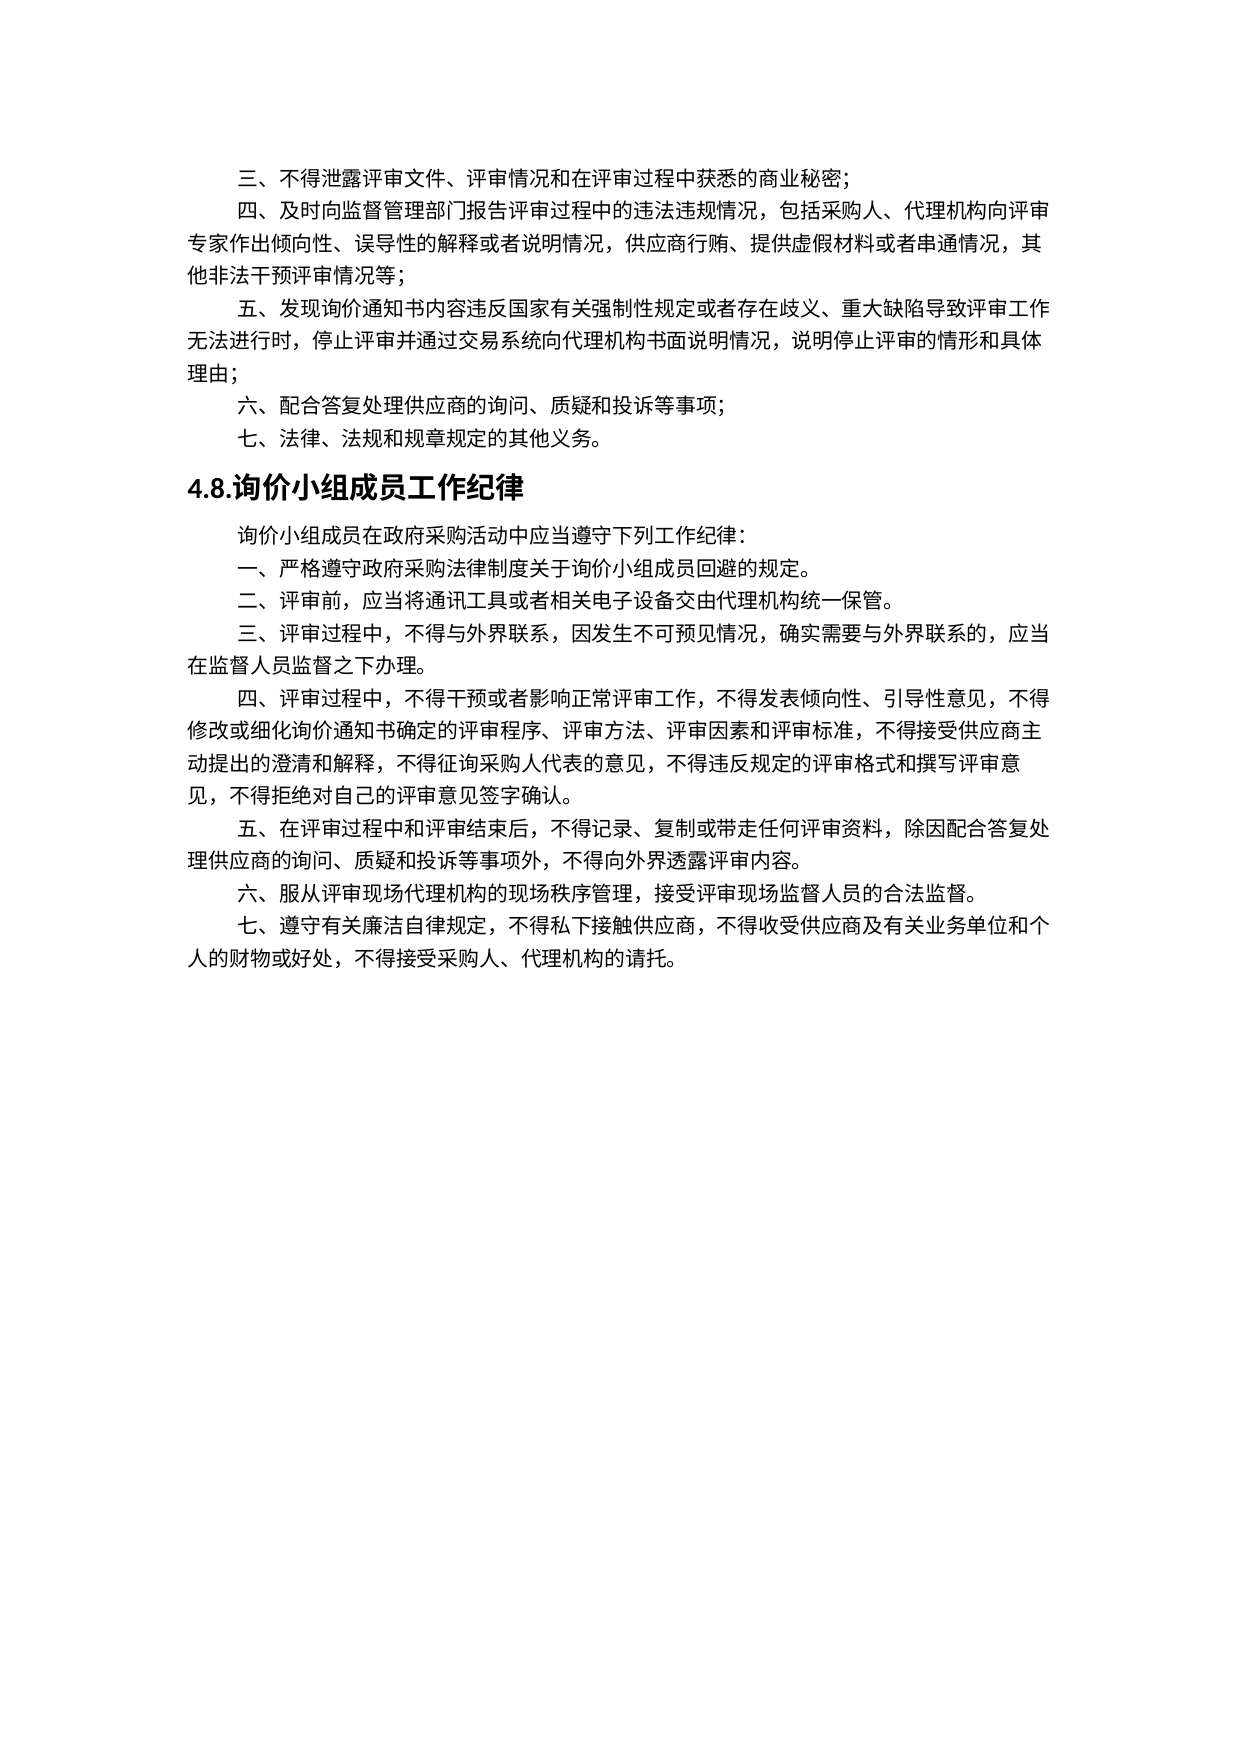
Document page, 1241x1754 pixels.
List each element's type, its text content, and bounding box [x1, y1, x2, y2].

text 七、遵守有关廉洁自律规定，不得私下接触供应商，不得收受供应商及有关业务单位和个人的财物或好处，不得接受采购人、代理机构的请托。 [187, 909, 1053, 974]
text 五、发现询价通知书内容违反国家有关强制性规定或者存在歧义、重大缺陷导致评审工作无法进行时，停止评审并通过交易系统向代理机构书面说明情况，说明停止评审的情形和具体理由； [187, 292, 1053, 389]
text 三、评审过程中，不得与外界联系，因发生不可预见情况，确实需要与外界联系的，应当在监督人员监督之下办理。 [187, 617, 1053, 682]
text 四、及时向监督管理部门报告评审过程中的违法违规情况，包括采购人、代理机构向评审专家作出倾向性、误导性的解释或者说明情况，供应商行贿、提供虚假材料或者串通情况，其他非法干预评审情况等； [187, 194, 1053, 292]
text 六、配合答复处理供应商的询问、质疑和投诉等事项； [187, 389, 1053, 422]
text 二、评审前，应当将通讯工具或者相关电子设备交由代理机构统一保管。 [187, 584, 1053, 617]
text 三、不得泄露评审文件、评审情况和在评审过程中获悉的商业秘密； [187, 162, 1053, 194]
text 五、在评审过程中和评审结束后，不得记录、复制或带走任何评审资料，除因配合答复处理供应商的询问、质疑和投诉等事项外，不得向外界透露评审内容。 [187, 812, 1053, 877]
text 询价小组成员在政府采购活动中应当遵守下列工作纪律： [187, 519, 1053, 552]
text 一、严格遵守政府采购法律制度关于询价小组成员回避的规定。 [187, 552, 1053, 584]
text 六、服从评审现场代理机构的现场秩序管理，接受评审现场监督人员的合法监督。 [187, 877, 1053, 909]
text 七、法律、法规和规章规定的其他义务。 [187, 422, 1053, 454]
text 四、评审过程中，不得干预或者影响正常评审工作，不得发表倾向性、引导性意见，不得修改或细化询价通知书确定的评审程序、评审方法、评审因素和评审标准，不得接受供应商主动提出的澄清和解释，不得征询采购人代表的意见，不得违反规定的评审格式和撰写评审意见，不得拒绝对自己的评审意见签字确认。 [187, 682, 1053, 812]
text 4.8.询价小组成员工作纪律 [187, 454, 1053, 519]
